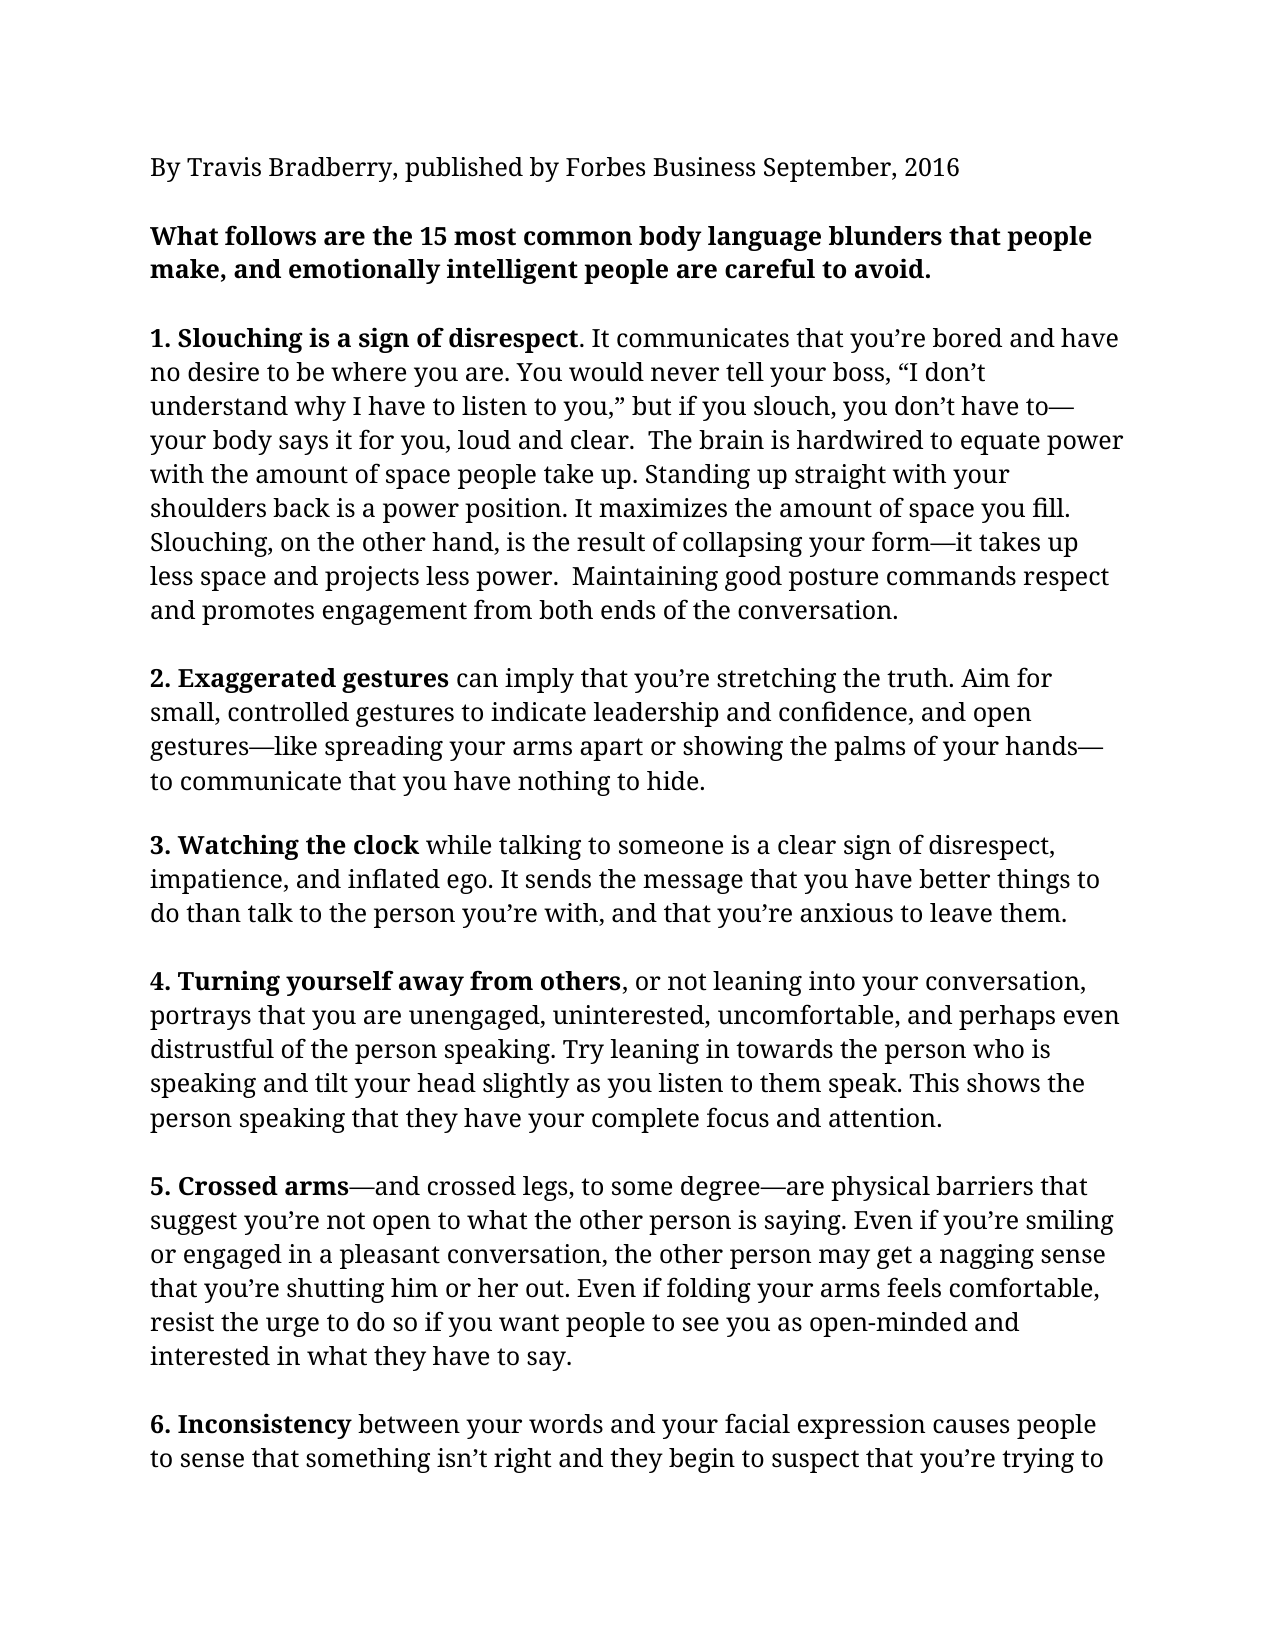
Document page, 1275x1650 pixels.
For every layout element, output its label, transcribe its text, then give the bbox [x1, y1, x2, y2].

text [150, 1407, 1125, 1475]
text 2. Exaggerated gestures can imply that you’re stretching the truth. Aim for small, controlled gestures to indicate leadership and confidence, and open gestures—like spreading your arms apart or showing the palms of your hands—to communicate that you have nothing to hide. [150, 661, 1125, 797]
text 5. Crossed arms—and crossed legs, to some degree—are physical barriers that suggest you’re not open to what the other person is saying. Even if you’re smiling or engaged in a pleasant conversation, the other person may get a nagging sense that you’re shutting him or her out. Even if folding your arms feels comfortable, resist the urge to do so if you want people to see you as open-minded and interested in what they have to say. [150, 1168, 1125, 1373]
text 4. Turning yourself away from others, or not leaning into your conversation, portrays that you are unengaged, uninterested, uncomfortable, and perhaps even distrustful of the person speaking. Try leaning in towards the person who is speaking and tilt your head slightly as you listen to them speak. This shows the person speaking that they have your complete focus and attention. [150, 964, 1125, 1134]
text By Travis Bradberry, published by Forbes Business September, 2016 [150, 150, 1125, 184]
text 1. Slouching is a sign of disrespect. It communicates that you’re bored and have no desire to be where you are. You would never tell your boss, “I don’t understand why I have to listen to you,” but if you slouch, you don’t have to—your body says it for you, loud and clear. The brain is hardwired to equate power with the amount of space people take up. Standing up straight with your shoulders back is a power position. It maximizes the amount of space you fill. Slouching, on the other hand, is the result of collapsing your form—it takes up less space and projects less power. Maintaining good posture commands respect and promotes engagement from both ends of the conversation. [150, 320, 1125, 627]
text 3. Watching the clock while talking to someone is a clear sign of disrespect, impatience, and inflated ego. It sends the message that you have better things to do than talk to the person you’re with, and that you’re anxious to leave them. [150, 828, 1125, 930]
text What follows are the 15 most common body language blunders that people make, and emotionally intelligent people are careful to avoid. [150, 218, 1125, 286]
